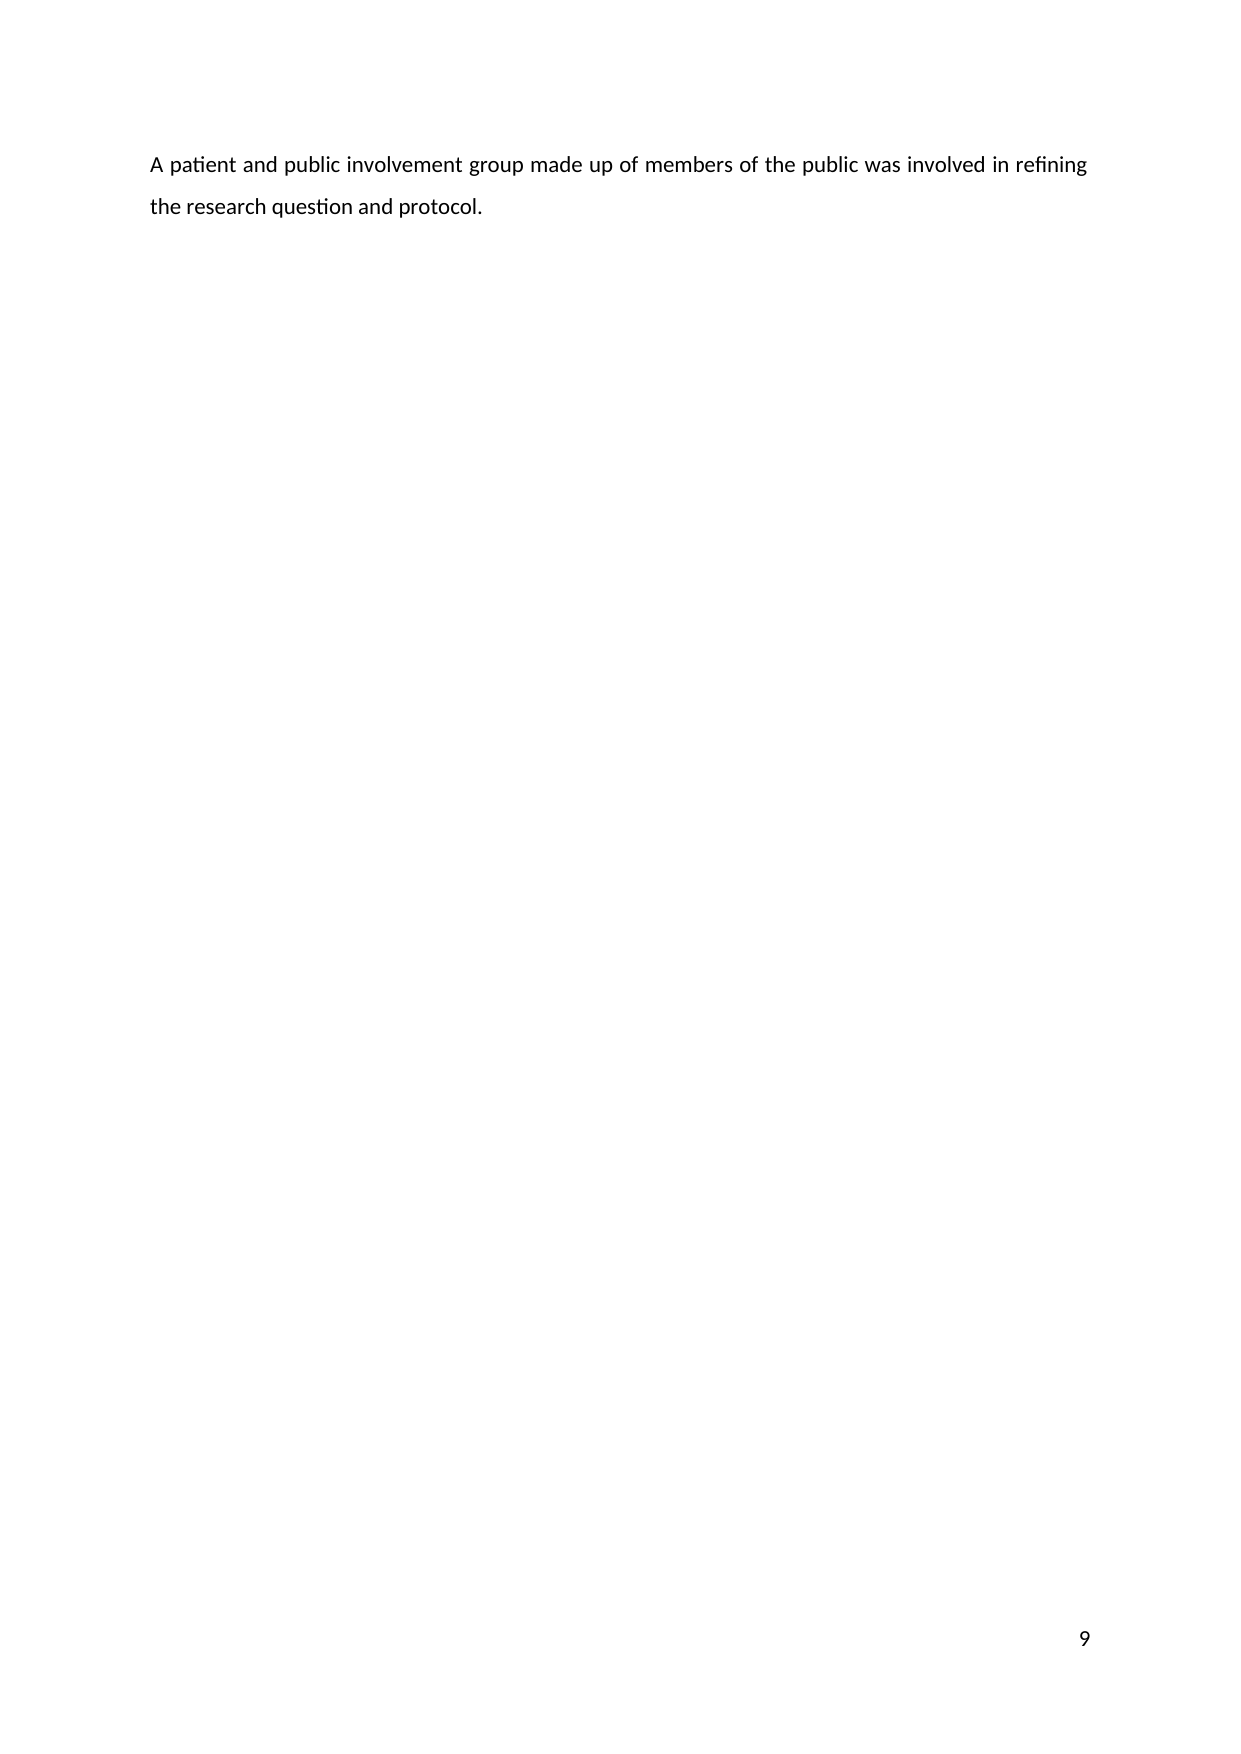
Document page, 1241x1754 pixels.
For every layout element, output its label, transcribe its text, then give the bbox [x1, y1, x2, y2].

text A patient and public involvement group made up of members of the public was involved in refining the research question and protocol. [150, 150, 1090, 220]
